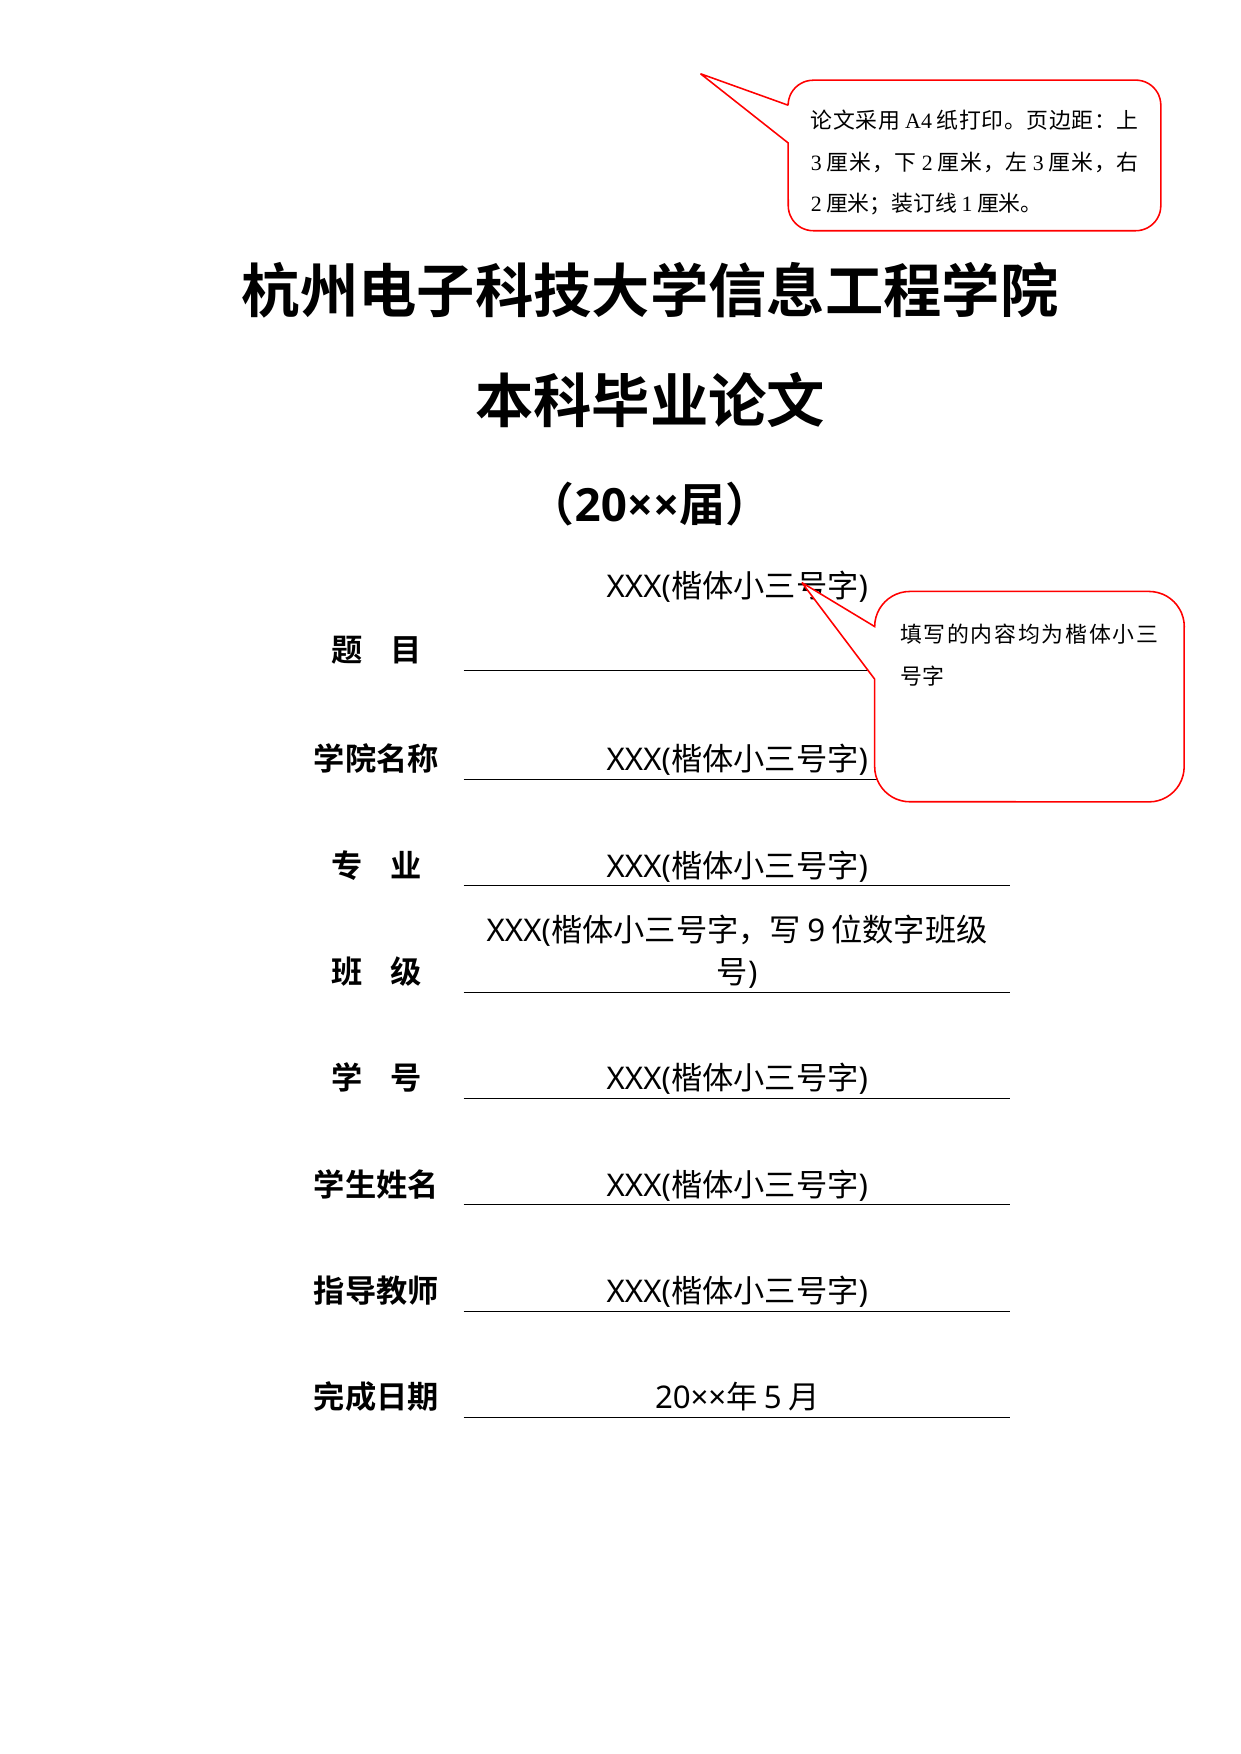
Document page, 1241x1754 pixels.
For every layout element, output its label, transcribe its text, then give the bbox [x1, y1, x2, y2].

table_cell XXX(楷体小三号字，写9位数字班级号) [464, 886, 1010, 992]
text 本科毕业论文 [177, 354, 1122, 439]
table_cell XXX(楷体小三号字) [464, 780, 1010, 885]
table_cell XXX(楷体小三号字) [464, 1099, 1010, 1204]
table_cell XXX(楷体小三号字) [464, 671, 875, 779]
table_cell 专 业 [289, 779, 463, 885]
table_header XXX(楷体小三号字) [464, 564, 1010, 670]
table_cell 完成日期 [289, 1311, 463, 1417]
table_cell XXX(楷体小三号字) [464, 993, 1010, 1098]
table_cell 指导教师 [289, 1204, 463, 1311]
table_cell 学 号 [289, 992, 463, 1098]
text （20××届） [177, 468, 1122, 534]
table_cell 学生姓名 [289, 1098, 463, 1204]
table_cell 学院名称 [289, 670, 463, 779]
table_header 题 目 [289, 564, 463, 670]
table_cell 20××年5月 [464, 1312, 1010, 1417]
text 杭州电子科技大学信息工程学院 [177, 245, 1122, 329]
table_cell 班 级 [289, 885, 463, 992]
table_cell XXX(楷体小三号字) [464, 1205, 1010, 1311]
